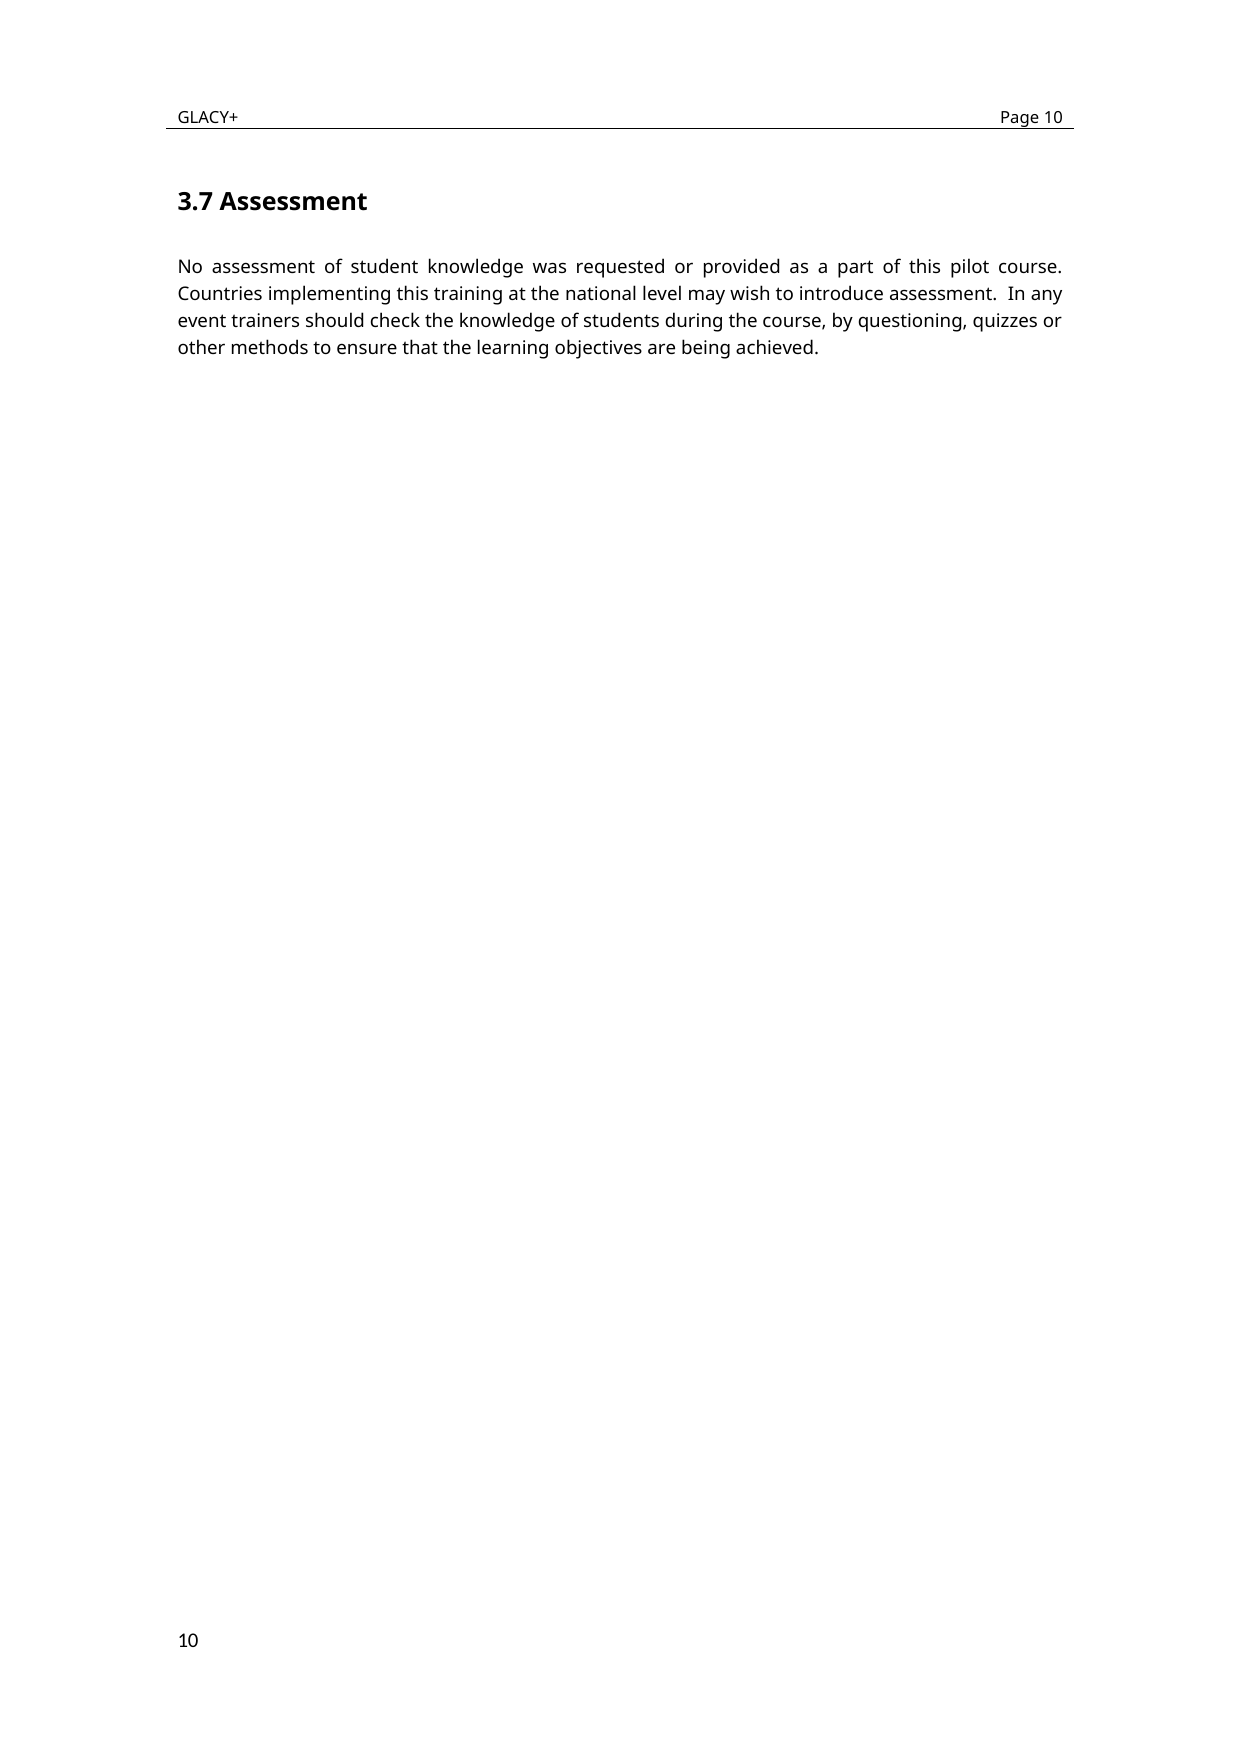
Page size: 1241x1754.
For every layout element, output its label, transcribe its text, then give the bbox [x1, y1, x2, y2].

list 3.7 Assessment [177, 183, 1063, 217]
text No assessment of student knowledge was requested or provided as a part of this pilot course. Countries implementing this training at the national level may wish to introduce assessment. In any event trainers should check the knowledge of students during the course, by questioning, quizzes or other methods to ensure that the learning objectives are being achieved. [177, 251, 1063, 360]
